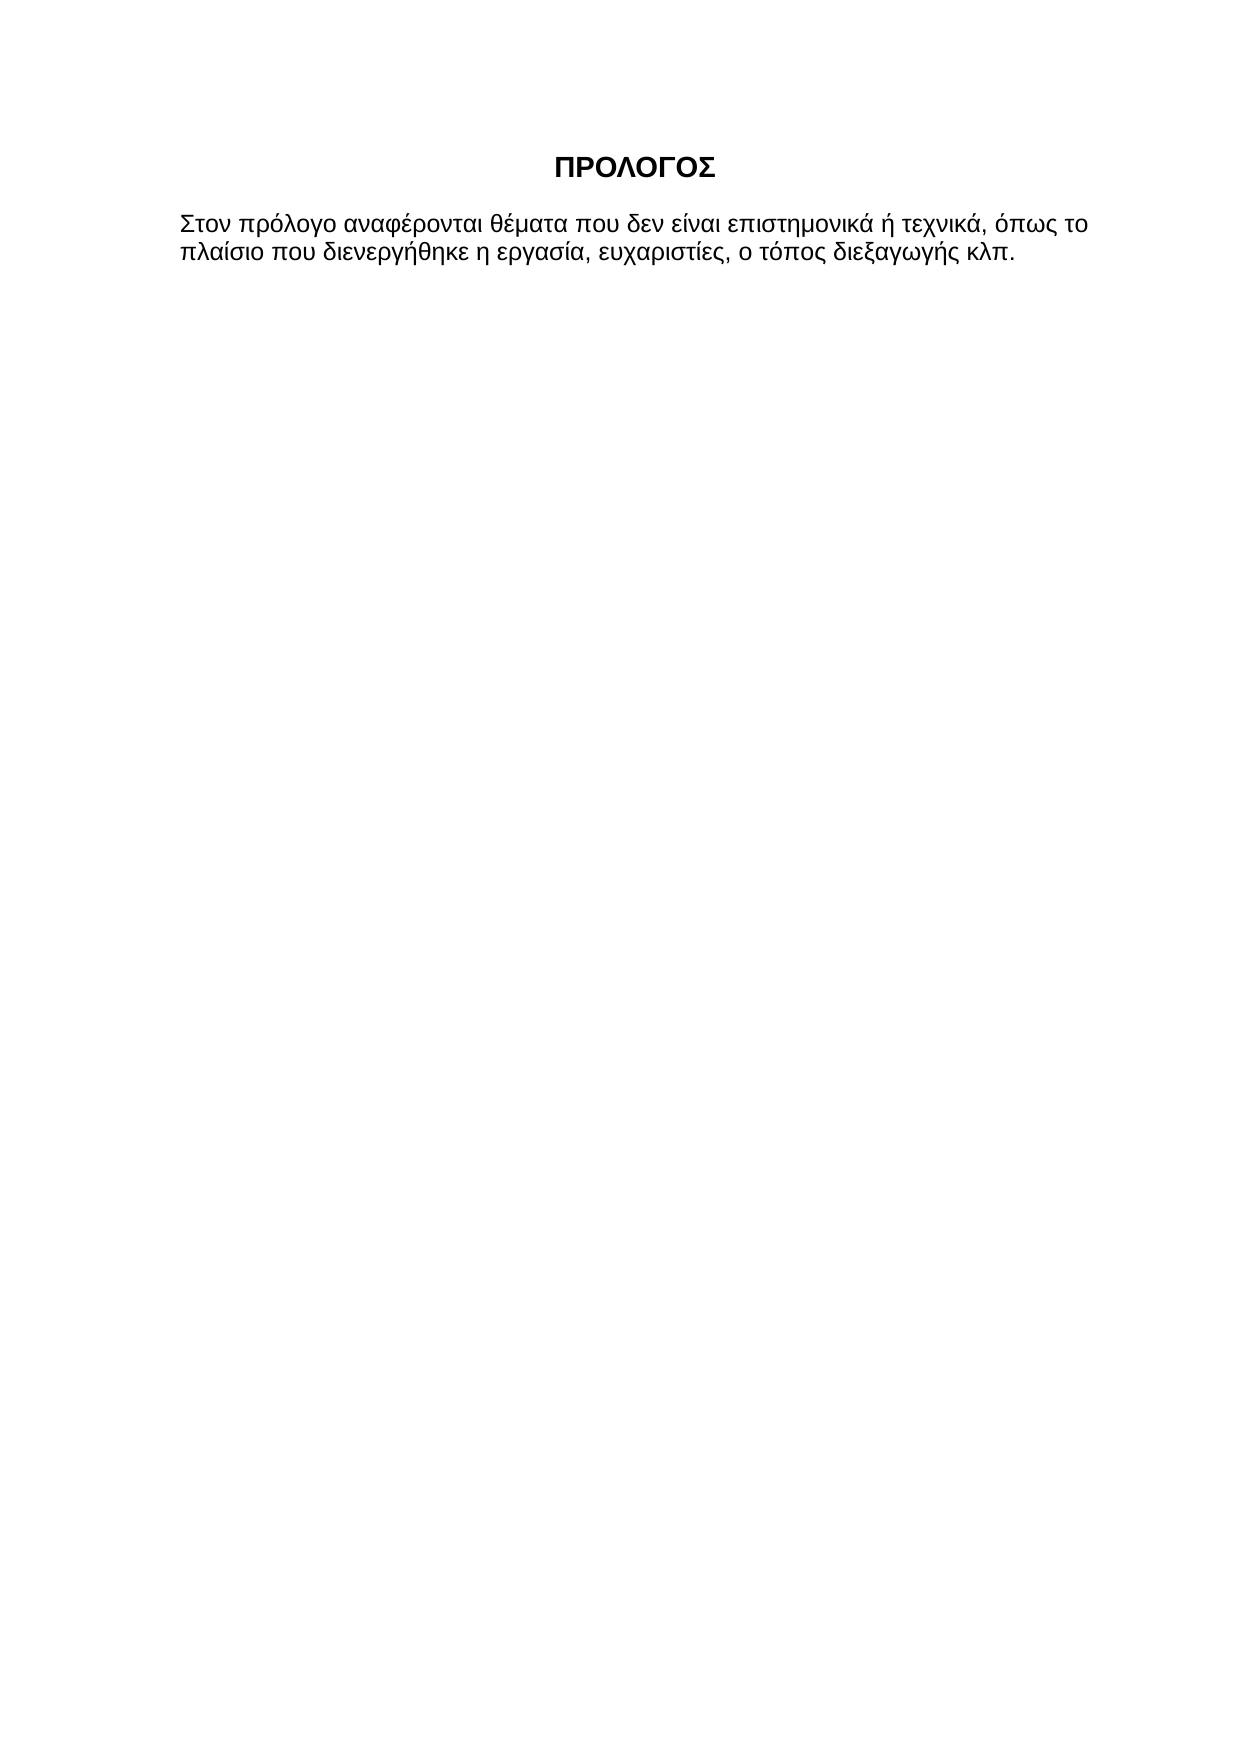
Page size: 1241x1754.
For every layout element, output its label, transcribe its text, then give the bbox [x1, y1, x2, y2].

subtitle ΠΡΟΛΟΓΟΣ [179, 150, 1090, 183]
text Στον πρόλογο αναφέρονται θέματα που δεν είναι επιστημονικά ή τεχνικά, όπως το πλαίσιο που διενεργήθηκε η εργασία, ευχαριστίες, ο τόπος διεξαγωγής κλπ. [179, 208, 1090, 266]
